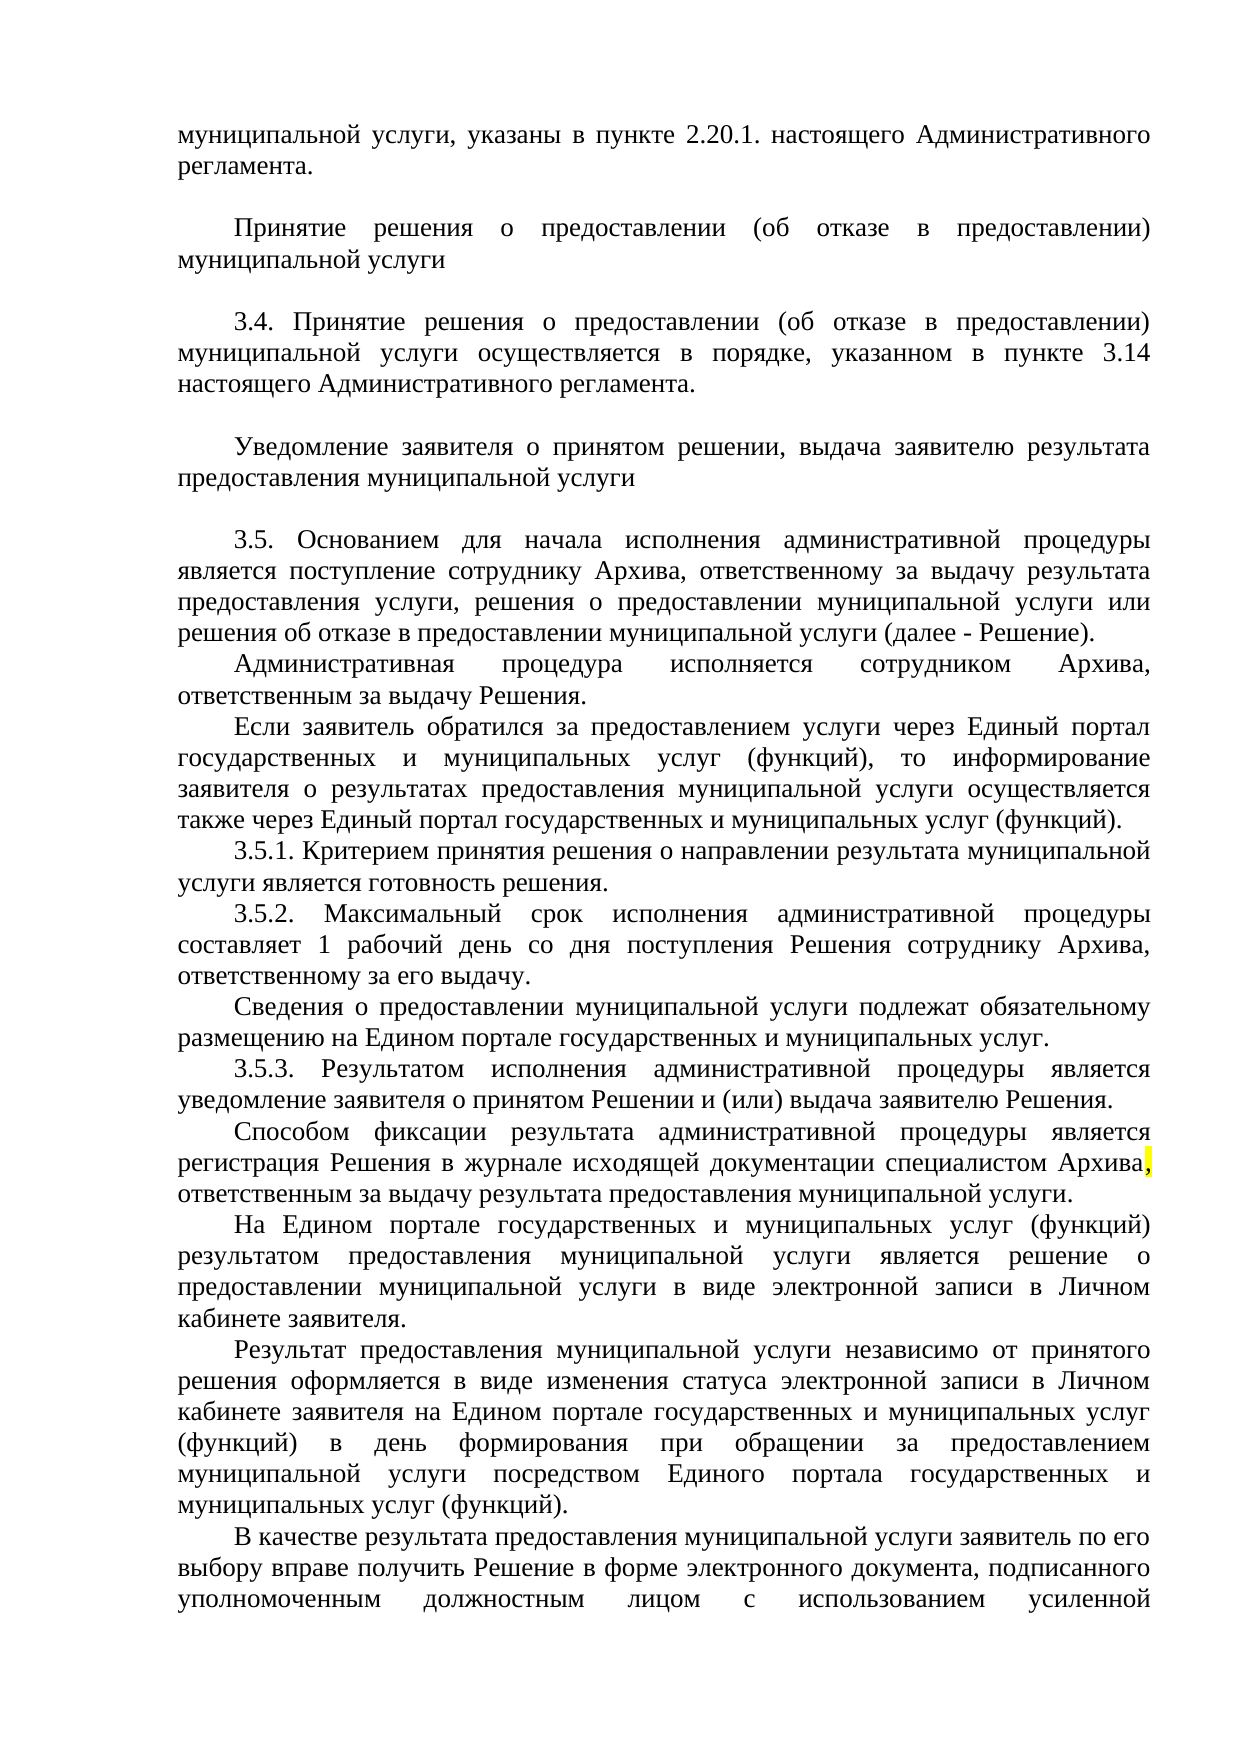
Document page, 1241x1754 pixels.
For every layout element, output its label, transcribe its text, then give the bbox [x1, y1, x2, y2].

text 3.5.3. Результатом исполнения административной процедуры является уведомление заявителя о принятом Решении и (или) выдача заявителю Решения. [177, 1052, 1152, 1115]
text Способом фиксации результата административной процедуры является регистрация Решения в журнале исходящей документации специалистом Архива, ответственным за выдачу результата предоставления муниципальной услуги. [177, 1115, 1152, 1208]
text Принятие решения о предоставлении (об отказе в предоставлении) муниципальной услуги [177, 212, 1152, 274]
text Если заявитель обратился за предоставлением услуги через Единый портал государственных и муниципальных услуг (функций), то информирование заявителя о результатах предоставления муниципальной услуги осуществляется также через Единый портал государственных и муниципальных услуг (функций). [177, 710, 1152, 834]
text 3.5. Основанием для начала исполнения административной процедуры является поступление сотруднику Архива, ответственному за выдачу результата предоставления услуги, решения о предоставлении муниципальной услуги или решения об отказе в предоставлении муниципальной услуги (далее - Решение). [177, 523, 1152, 648]
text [177, 118, 1152, 180]
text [177, 1520, 1152, 1613]
text Административная процедура исполняется сотрудником Архива, ответственным за выдачу Решения. [177, 648, 1152, 710]
text На Едином портале государственных и муниципальных услуг (функций) результатом предоставления муниципальной услуги является решение о предоставлении муниципальной услуги в виде электронной записи в Личном кабинете заявителя. [177, 1208, 1152, 1333]
text Уведомление заявителя о принятом решении, выдача заявителю результата предоставления муниципальной услуги [177, 429, 1152, 492]
text Сведения о предоставлении муниципальной услуги подлежат обязательному размещению на Едином портале государственных и муниципальных услуг. [177, 990, 1152, 1052]
text 3.5.2. Максимальный срок исполнения административной процедуры составляет 1 рабочий день со дня поступления Решения сотруднику Архива, ответственному за его выдачу. [177, 897, 1152, 990]
text Результат предоставления муниципальной услуги независимо от принятого решения оформляется в виде изменения статуса электронной записи в Личном кабинете заявителя на Едином портале государственных и муниципальных услуг (функций) в день формирования при обращении за предоставлением муниципальной услуги посредством Единого портала государственных и муниципальных услуг (функций). [177, 1333, 1152, 1520]
text 3.5.1. Критерием принятия решения о направлении результата муниципальной услуги является готовность решения. [177, 834, 1152, 897]
text 3.4. Принятие решения о предоставлении (об отказе в предоставлении) муниципальной услуги осуществляется в порядке, указанном в пункте 3.14 настоящего Административного регламента. [177, 305, 1152, 398]
